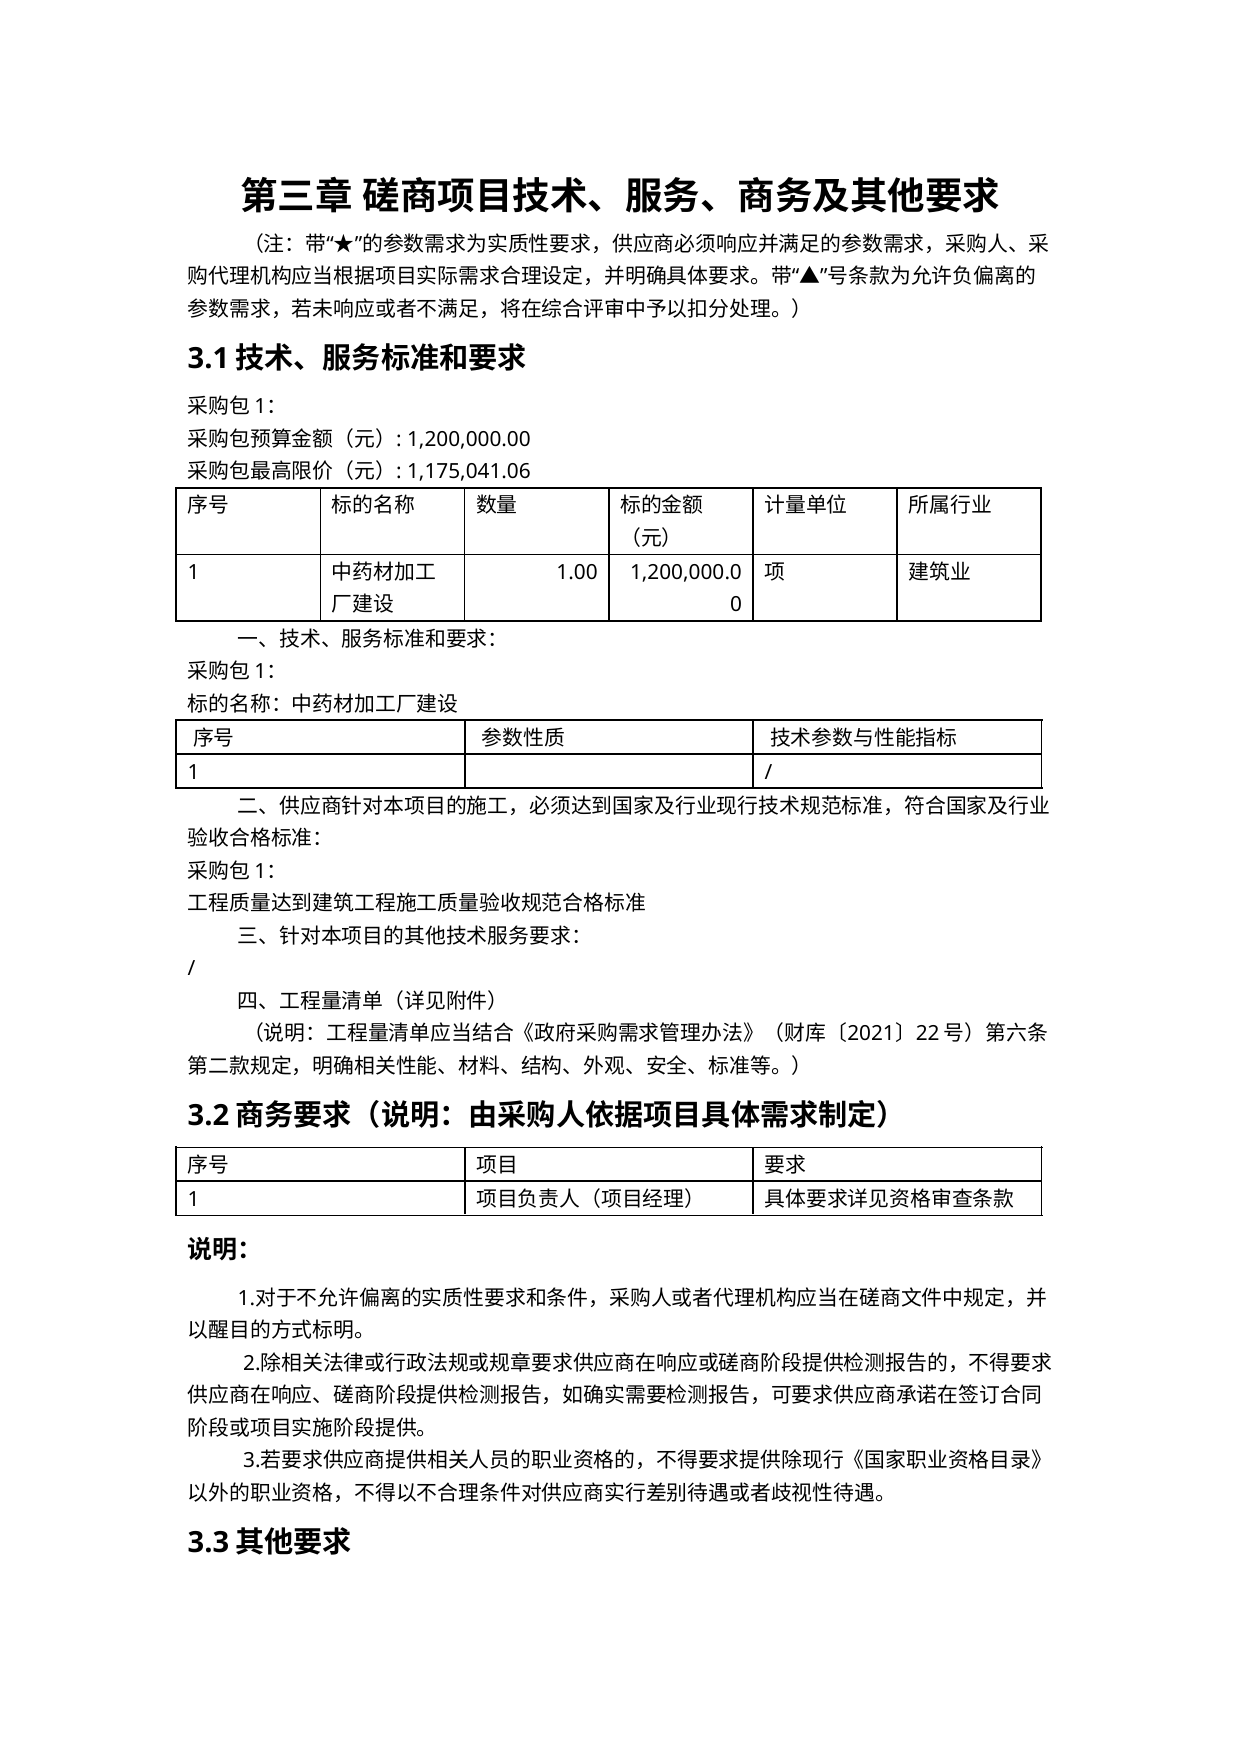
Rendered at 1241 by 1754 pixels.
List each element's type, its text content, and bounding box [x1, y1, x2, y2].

table_cell / [754, 755, 1041, 787]
table_cell 项目负责人（项目经理） [466, 1182, 752, 1214]
table_cell 1 [177, 1182, 464, 1214]
table_header 项目 [466, 1148, 752, 1180]
text 四、工程量清单（详见附件） [187, 984, 1053, 1016]
table_cell 1 [177, 755, 464, 787]
text 采购包最高限价（元）: 1,175,041.06 [187, 454, 1053, 487]
text / [187, 951, 1053, 984]
table_header 数量 [465, 489, 608, 553]
table_header 标的名称 [321, 489, 464, 553]
table_header 参数性质 [466, 721, 752, 753]
text （注：带“★”的参数需求为实质性要求，供应商必须响应并满足的参数需求，采购人、采购代理机构应当根据项目实际需求合理设定，并明确具体要求。带“▲”号条款为允许负偏离的参数需求，若未响应或者不满足，将在综合评审中予以扣分处理。） [187, 227, 1053, 324]
text 3.1技术、服务标准和要求 [187, 324, 1053, 389]
table_cell 1.00 [465, 555, 608, 620]
text 说明： [187, 1216, 1053, 1281]
table_header 技术参数与性能指标 [754, 721, 1041, 753]
text 采购包1： [187, 654, 1053, 687]
table_cell [466, 755, 752, 787]
text 二、供应商针对本项目的施工，必须达到国家及行业现行技术规范标准，符合国家及行业验收合格标准： [187, 789, 1053, 854]
table_header 序号 [177, 721, 464, 753]
text 3.2商务要求（说明：由采购人依据项目具体需求制定） [187, 1081, 1053, 1146]
text 采购包1： [187, 389, 1053, 422]
table_header 要求 [754, 1148, 1041, 1180]
text 工程质量达到建筑工程施工质量验收规范合格标准 [187, 886, 1053, 919]
text 采购包预算金额（元）: 1,200,000.00 [187, 422, 1053, 454]
text 三、针对本项目的其他技术服务要求： [187, 919, 1053, 951]
text 一、技术、服务标准和要求： [187, 622, 1053, 654]
text （说明：工程量清单应当结合《政府采购需求管理办法》（财库〔2021〕22号）第六条第二款规定，明确相关性能、材料、结构、外观、安全、标准等。） [187, 1016, 1053, 1081]
table_header 序号 [177, 489, 320, 553]
table_header 标的金额 （元） [610, 489, 752, 553]
table_header 所属行业 [898, 489, 1040, 553]
text 采购包1： [187, 854, 1053, 886]
table_cell 1,200,000.00 [610, 555, 752, 620]
text 第三章 磋商项目技术、服务、商务及其他要求 [187, 162, 1053, 227]
text 1.对于不允许偏离的实质性要求和条件，采购人或者代理机构应当在磋商文件中规定，并以醒目的方式标明。 [187, 1281, 1053, 1346]
text 3.3其他要求 [187, 1508, 1053, 1573]
table_cell 项 [754, 555, 896, 620]
table_cell 建筑业 [898, 555, 1040, 620]
table_cell 具体要求详见资格审查条款 [754, 1182, 1041, 1214]
text 标的名称：中药材加工厂建设 [187, 687, 1053, 719]
table_header 序号 [177, 1148, 464, 1180]
table_cell 1 [177, 555, 320, 620]
table_header 计量单位 [754, 489, 896, 553]
text 2.除相关法律或行政法规或规章要求供应商在响应或磋商阶段提供检测报告的，不得要求供应商在响应、磋商阶段提供检测报告，如确实需要检测报告，可要求供应商承诺在签订合同阶段或项目实施阶段提供。 [187, 1346, 1053, 1443]
table_cell 中药材加工厂建设 [321, 555, 464, 620]
text 3.若要求供应商提供相关人员的职业资格的，不得要求提供除现行《国家职业资格目录》以外的职业资格，不得以不合理条件对供应商实行差别待遇或者歧视性待遇。 [187, 1443, 1053, 1508]
